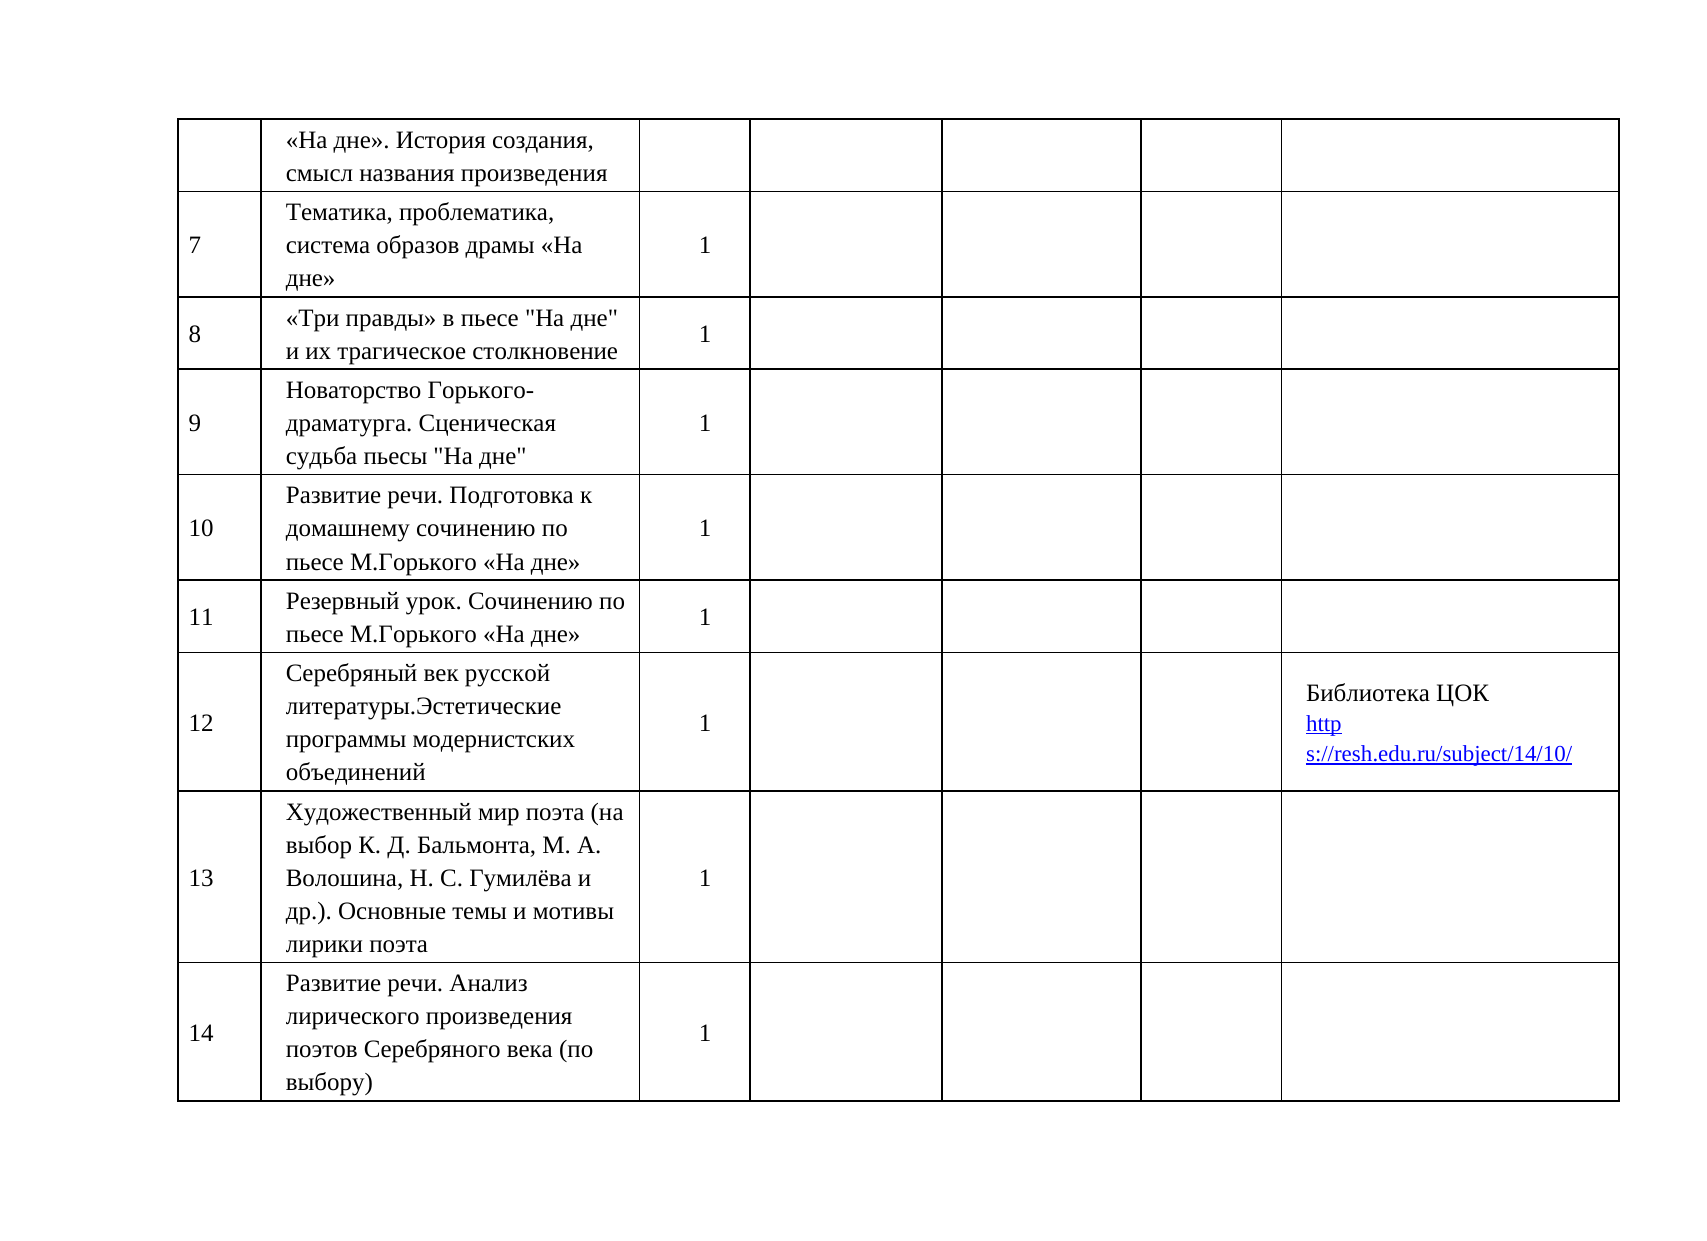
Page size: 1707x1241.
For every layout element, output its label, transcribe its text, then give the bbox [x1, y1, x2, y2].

table_cell 1 [640, 792, 749, 961]
table_cell 1 [640, 370, 749, 474]
table_cell 1 [640, 581, 749, 652]
table_cell [751, 298, 941, 368]
table_cell 10 [179, 475, 260, 579]
table_cell 14 [179, 963, 260, 1100]
table_cell Тематика, проблематика, система образов драмы «На дне» [262, 192, 639, 296]
table_cell 1 [640, 475, 749, 579]
table_cell [751, 120, 941, 191]
table_cell [943, 963, 1140, 1100]
table_cell [1282, 792, 1618, 961]
table_cell [1142, 963, 1281, 1100]
table_cell [1142, 192, 1281, 296]
table_cell [1142, 792, 1281, 961]
table_cell 6 [179, 120, 260, 191]
table_cell [1282, 192, 1618, 296]
table_cell [1282, 475, 1618, 579]
table_cell Серебряный век русской литературы.Эстетические программы модернистских объединений [262, 653, 639, 790]
table_cell [751, 475, 941, 579]
table_cell [751, 192, 941, 296]
table_cell [1142, 581, 1281, 652]
table_cell Развитие речи. Подготовка к домашнему сочинению по пьесе М.Горького «На дне» [262, 475, 639, 579]
table_cell [1282, 370, 1618, 474]
table_cell Библиотека ЦОК https://resh.edu.ru/subject/14/10/ [1282, 653, 1618, 790]
table_cell [943, 298, 1140, 368]
table_cell [751, 581, 941, 652]
table_cell Развитие речи. Анализ лирического произведения поэтов Серебряного века (по выбору) [262, 963, 639, 1100]
table_cell 8 [179, 298, 260, 368]
table_cell Новаторство Горького- драматурга. Сценическая судьба пьесы "На дне" [262, 370, 639, 474]
table_cell 7 [179, 192, 260, 296]
table_cell Резервный урок. Сочинению по пьесе М.Горького «На дне» [262, 581, 639, 652]
table_cell «Три правды» в пьесе "На дне" и их трагическое столкновение [262, 298, 639, 368]
table_cell 1 [640, 298, 749, 368]
table_cell [1142, 120, 1281, 191]
table_cell [751, 792, 941, 961]
table_cell 13 [179, 792, 260, 961]
table_cell [943, 192, 1140, 296]
table_cell [1282, 120, 1618, 191]
table_cell [1142, 653, 1281, 790]
table_cell [943, 792, 1140, 961]
table_cell [1282, 581, 1618, 652]
table_cell 1 [640, 963, 749, 1100]
table_cell 1 [640, 192, 749, 296]
table_cell [943, 370, 1140, 474]
table_cell [1282, 298, 1618, 368]
table_cell Художественный мир поэта (на выбор К. Д. Бальмонта, М. А. Волошина, Н. С. Гумилёва и др.). Основные темы и мотивы лирики поэта [262, 792, 639, 961]
table_cell [1282, 963, 1618, 1100]
table_cell 11 [179, 581, 260, 652]
table_cell [1142, 370, 1281, 474]
table_cell [1142, 475, 1281, 579]
table_cell 1 [640, 653, 749, 790]
table_cell 9 [179, 370, 260, 474]
table_cell 1 [640, 120, 749, 191]
table_cell [943, 120, 1140, 191]
table_cell [943, 475, 1140, 579]
table_cell [943, 581, 1140, 652]
table_cell [751, 963, 941, 1100]
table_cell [262, 120, 639, 191]
table_cell [1142, 298, 1281, 368]
table_cell [943, 653, 1140, 790]
table_cell [751, 653, 941, 790]
table_cell [751, 370, 941, 474]
table_cell 12 [179, 653, 260, 790]
